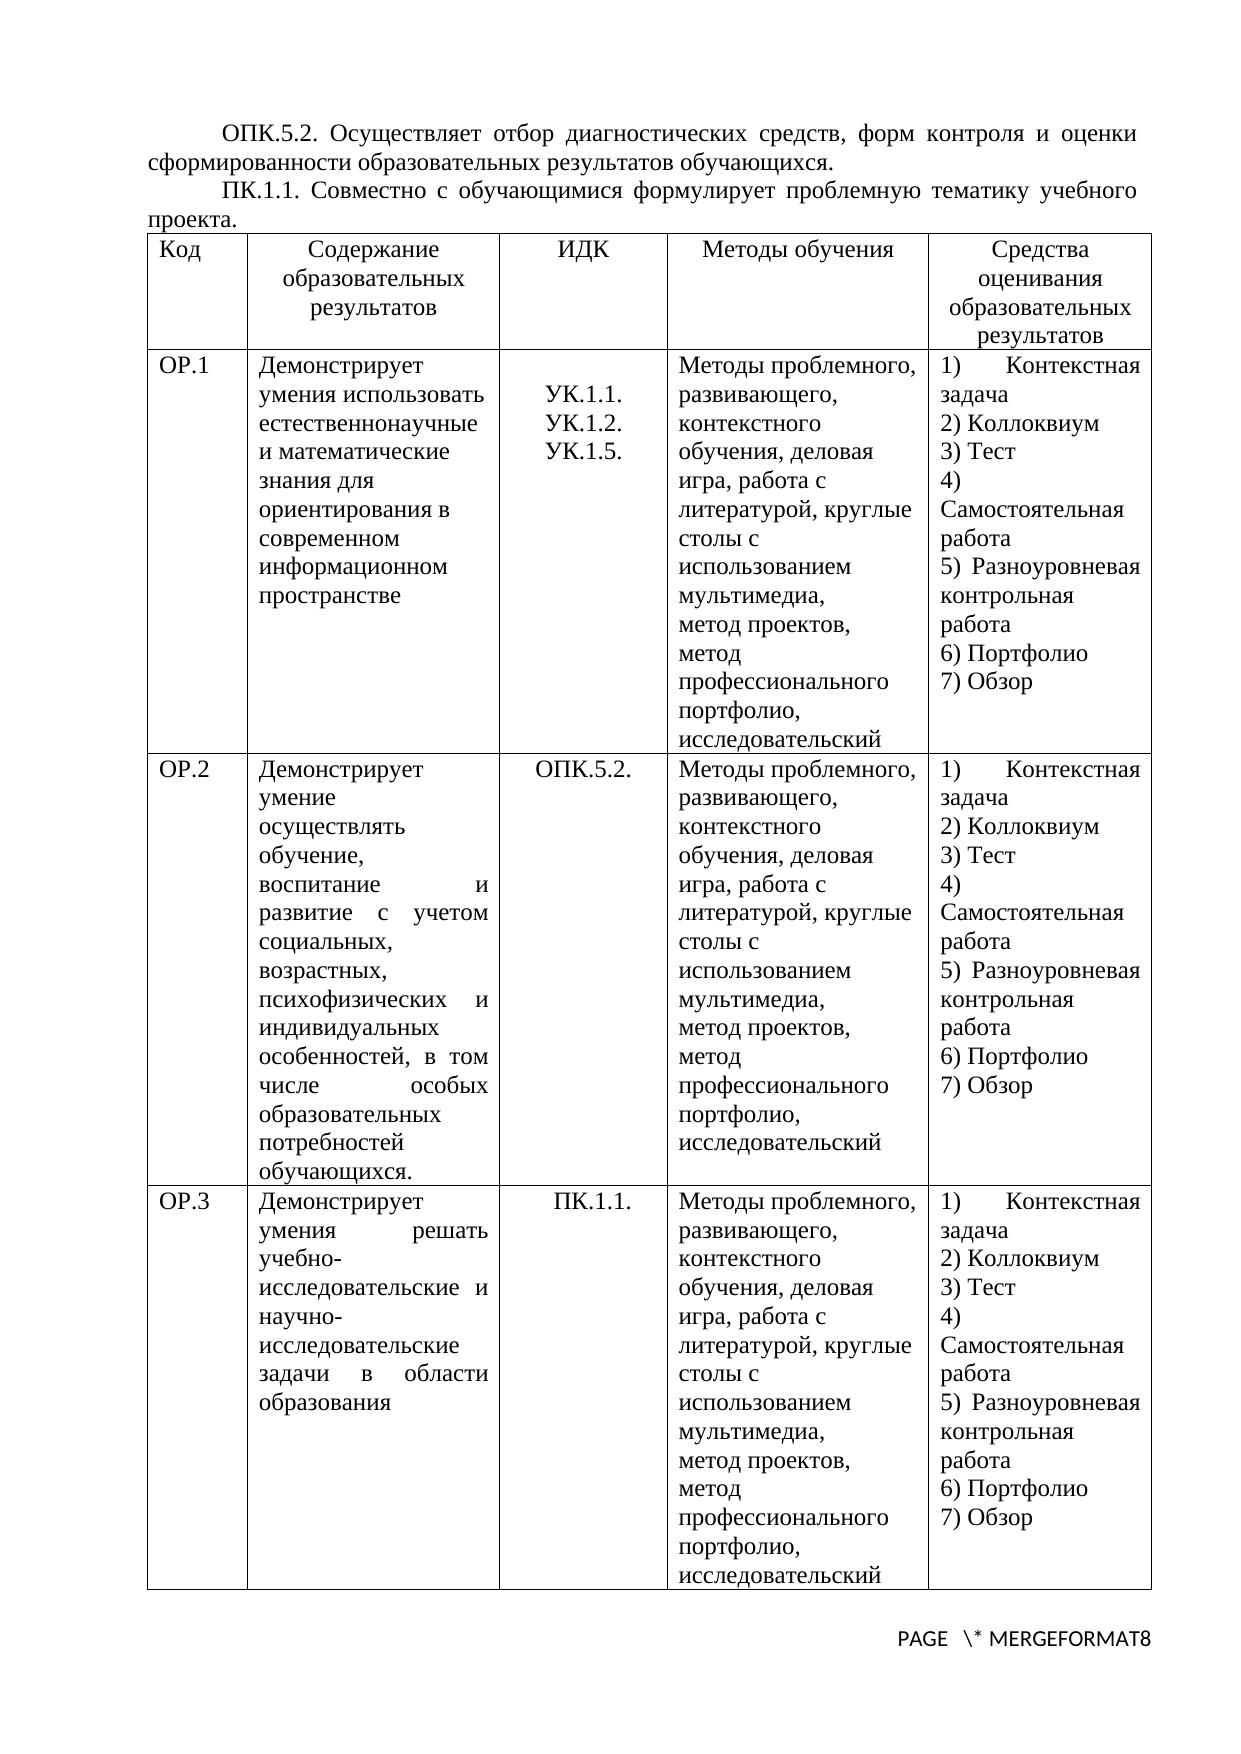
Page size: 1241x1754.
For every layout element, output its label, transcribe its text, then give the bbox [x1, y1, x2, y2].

table_cell ОР.1 [148, 350, 247, 753]
table_cell ОР.2 [148, 754, 247, 1185]
table_header ИДК [500, 234, 667, 349]
table_header Средства оценивания образовательных результатов [929, 234, 1151, 349]
table_cell Демонстрирует умения решать учебно-исследовательские и научно-исследовательские задачи в области образования [248, 1186, 499, 1588]
text ПК.1.1. Совместно с обучающимися формулирует проблемную тематику учебного проекта. [148, 176, 1138, 233]
text ОПК.5.2. Осуществляет отбор диагностических средств, форм контроля и оценки сформированности образовательных результатов обучающихся. [148, 118, 1138, 176]
table_header Код [148, 234, 247, 349]
table_cell 1) Контекстная задача 2) Коллоквиум 3) Тест 4) Самостоятельная работа 5) Разноуровневая контрольная работа 6) Портфолио 7) Обзор [929, 350, 1151, 753]
table_cell ОПК.5.2. [500, 754, 667, 1185]
table_cell Методы проблемного, развивающего, контекстного обучения, деловая игра, работа с литературой, круглые столы с использованием мультимедиа, метод проектов, метод профессионального портфолио, исследовательский [668, 754, 928, 1185]
table_cell Демонстрирует умение осуществлять обучение, воспитание и развитие с учетом социальных, возрастных, психофизических и индивидуальных особенностей, в том числе особых образовательных потребностей обучающихся. [248, 754, 499, 1185]
table_cell 1) Контекстная задача 2) Коллоквиум 3) Тест 4) Самостоятельная работа 5) Разноуровневая контрольная работа 6) Портфолио 7) Обзор [929, 1186, 1151, 1588]
table_cell 1) Контекстная задача 2) Коллоквиум 3) Тест 4) Самостоятельная работа 5) Разноуровневая контрольная работа 6) Портфолио 7) Обзор [929, 754, 1151, 1185]
table_cell Методы проблемного, развивающего, контекстного обучения, деловая игра, работа с литературой, круглые столы с использованием мультимедиа, метод проектов, метод профессионального портфолио, исследовательский [668, 350, 928, 753]
table_header Методы обучения [668, 234, 928, 349]
table_cell УК.1.1. УК.1.2. УК.1.5. [500, 350, 667, 753]
table_header Содержание образовательных результатов [248, 234, 499, 349]
table_cell Демонстрирует умения использовать естественнонаучные и математические знания для ориентирования в современном информационном пространстве [248, 350, 499, 753]
table_cell ОР.3 [148, 1186, 247, 1588]
table_cell ПК.1.1. [500, 1186, 667, 1588]
table_cell Методы проблемного, развивающего, контекстного обучения, деловая игра, работа с литературой, круглые столы с использованием мультимедиа, метод проектов, метод профессионального портфолио, исследовательский [668, 1186, 928, 1588]
